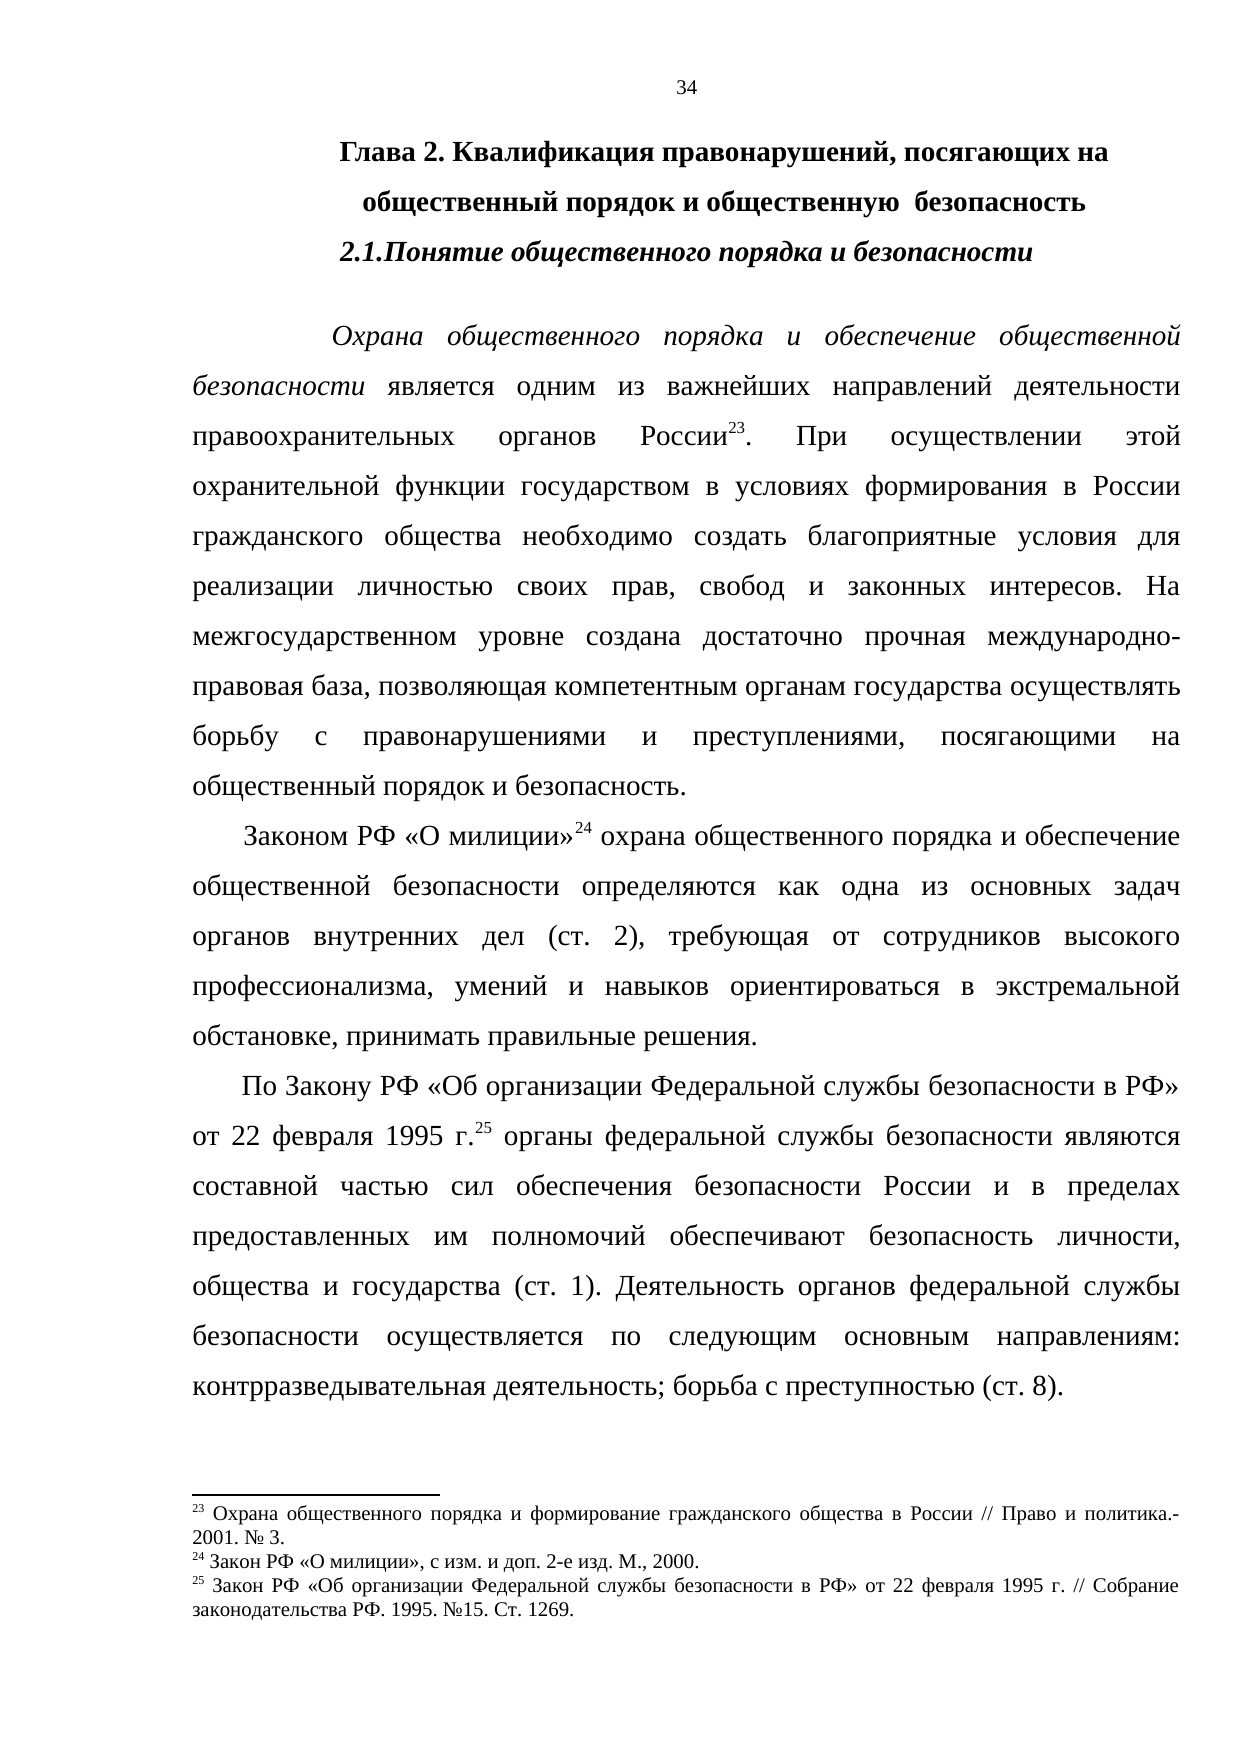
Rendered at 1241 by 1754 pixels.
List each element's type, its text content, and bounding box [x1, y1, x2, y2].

subtitle 2.1.Понятие общественного порядка и безопасности [192, 218, 1181, 268]
text Охрана общественного порядка и обеспечение общественной безопасности является одним из важнейших направлений деятельности правоохранительных органов России. При осуществлении этой охранительной функции государством в условиях формирования в России гражданского общества необходимо создать благоприятные условия для реализации личностью своих прав, свобод и законных интересов. На межгосударственном уровне создана достаточно прочная международно-правовая база, позволяющая компетентным органам государства осуществлять борьбу с правонарушениями и преступлениями, посягающими на общественный порядок и безопасность. [192, 302, 1181, 802]
text Законом РФ «О милиции» охрана общественного порядка и обеспечение общественной безопасности определяются как одна из основных задач органов внутренних дел (ст. 2), требующая от сотрудников высокого профессионализма, умений и навыков ориентироваться в экстремальной обстановке, принимать правильные решения. [192, 802, 1181, 1052]
subtitle общественный порядок и общественную безопасность [192, 168, 1181, 218]
subtitle Глава 2. Квалификация правонарушений, посягающих на [192, 118, 1181, 168]
text По Закону РФ «Об организации Федеральной службы безопасности в РФ» от 22 февраля 1995 г. органы федеральной службы безопасности являются составной частью сил обеспечения безопасности России и в пределах предоставленных им полномочий обеспечивают безопасность личности, общества и государства (ст. 1). Деятельность органов федеральной службы безопасности осуществляется по следующим основным направлениям: контрразведывательная деятельность; борьба с преступностью (ст. 8). [192, 1052, 1181, 1402]
